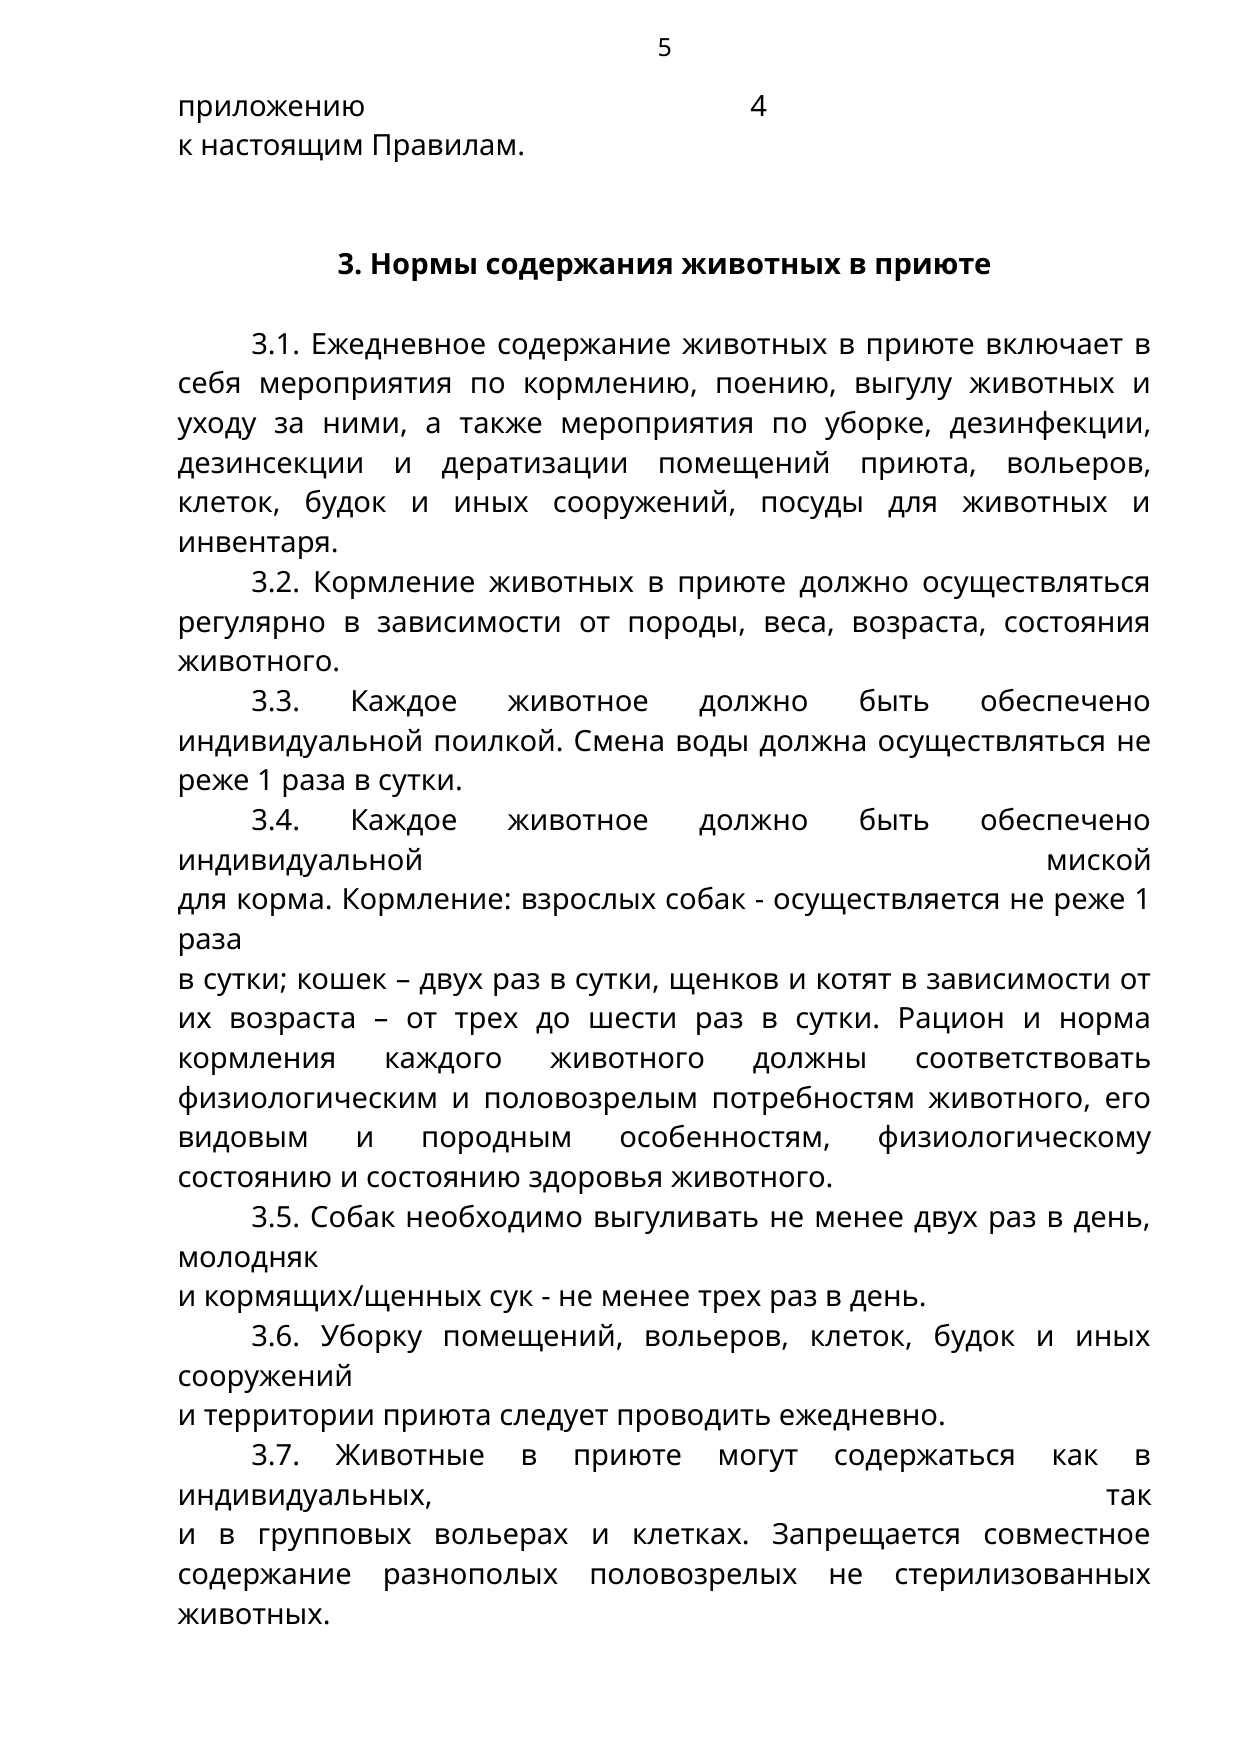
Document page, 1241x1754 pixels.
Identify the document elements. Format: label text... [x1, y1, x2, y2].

text 3.6. Уборку помещений, вольеров, клеток, будок и иных сооружений и территории приюта следует проводить ежедневно. [177, 1315, 1152, 1434]
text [177, 85, 1152, 164]
text 3.2. Кормление животных в приюте должно осуществляться регулярно в зависимости от породы, веса, возраста, состояния животного. [177, 561, 1152, 680]
text 3.3. Каждое животное должно быть обеспечено индивидуальной поилкой. Смена воды должна осуществляться не реже 1 раза в сутки. [177, 680, 1152, 799]
text 3.1. Ежедневное содержание животных в приюте включает в себя мероприятия по кормлению, поению, выгулу животных и уходу за ними, а также мероприятия по уборке, дезинфекции, дезинсекции и дератизации помещений приюта, вольеров, клеток, будок и иных сооружений, посуды для животных и инвентаря. [177, 323, 1152, 561]
text 3. Нормы содержания животных в приюте [177, 244, 1152, 283]
text 3.5. Собак необходимо выгуливать не менее двух раз в день, молодняк и кормящих/щенных сук - не менее трех раз в день. [177, 1196, 1152, 1315]
text 3.7. Животные в приюте могут содержаться как в индивидуальных, так и в групповых вольерах и клетках. Запрещается совместное содержание разнополых половозрелых не стерилизованных животных. [177, 1434, 1152, 1633]
text 3.4. Каждое животное должно быть обеспечено индивидуальной миской для корма. Кормление: взрослых собак - осуществляется не реже 1 раза в сутки; кошек – двух раз в сутки, щенков и котят в зависимости от их возраста – от трех до шести раз в сутки. Рацион и норма кормления каждого животного должны соответствовать физиологическим и половозрелым потребностям животного, его видовым и породным особенностям, физиологическому состоянию и состоянию здоровья животного. [177, 799, 1152, 1196]
